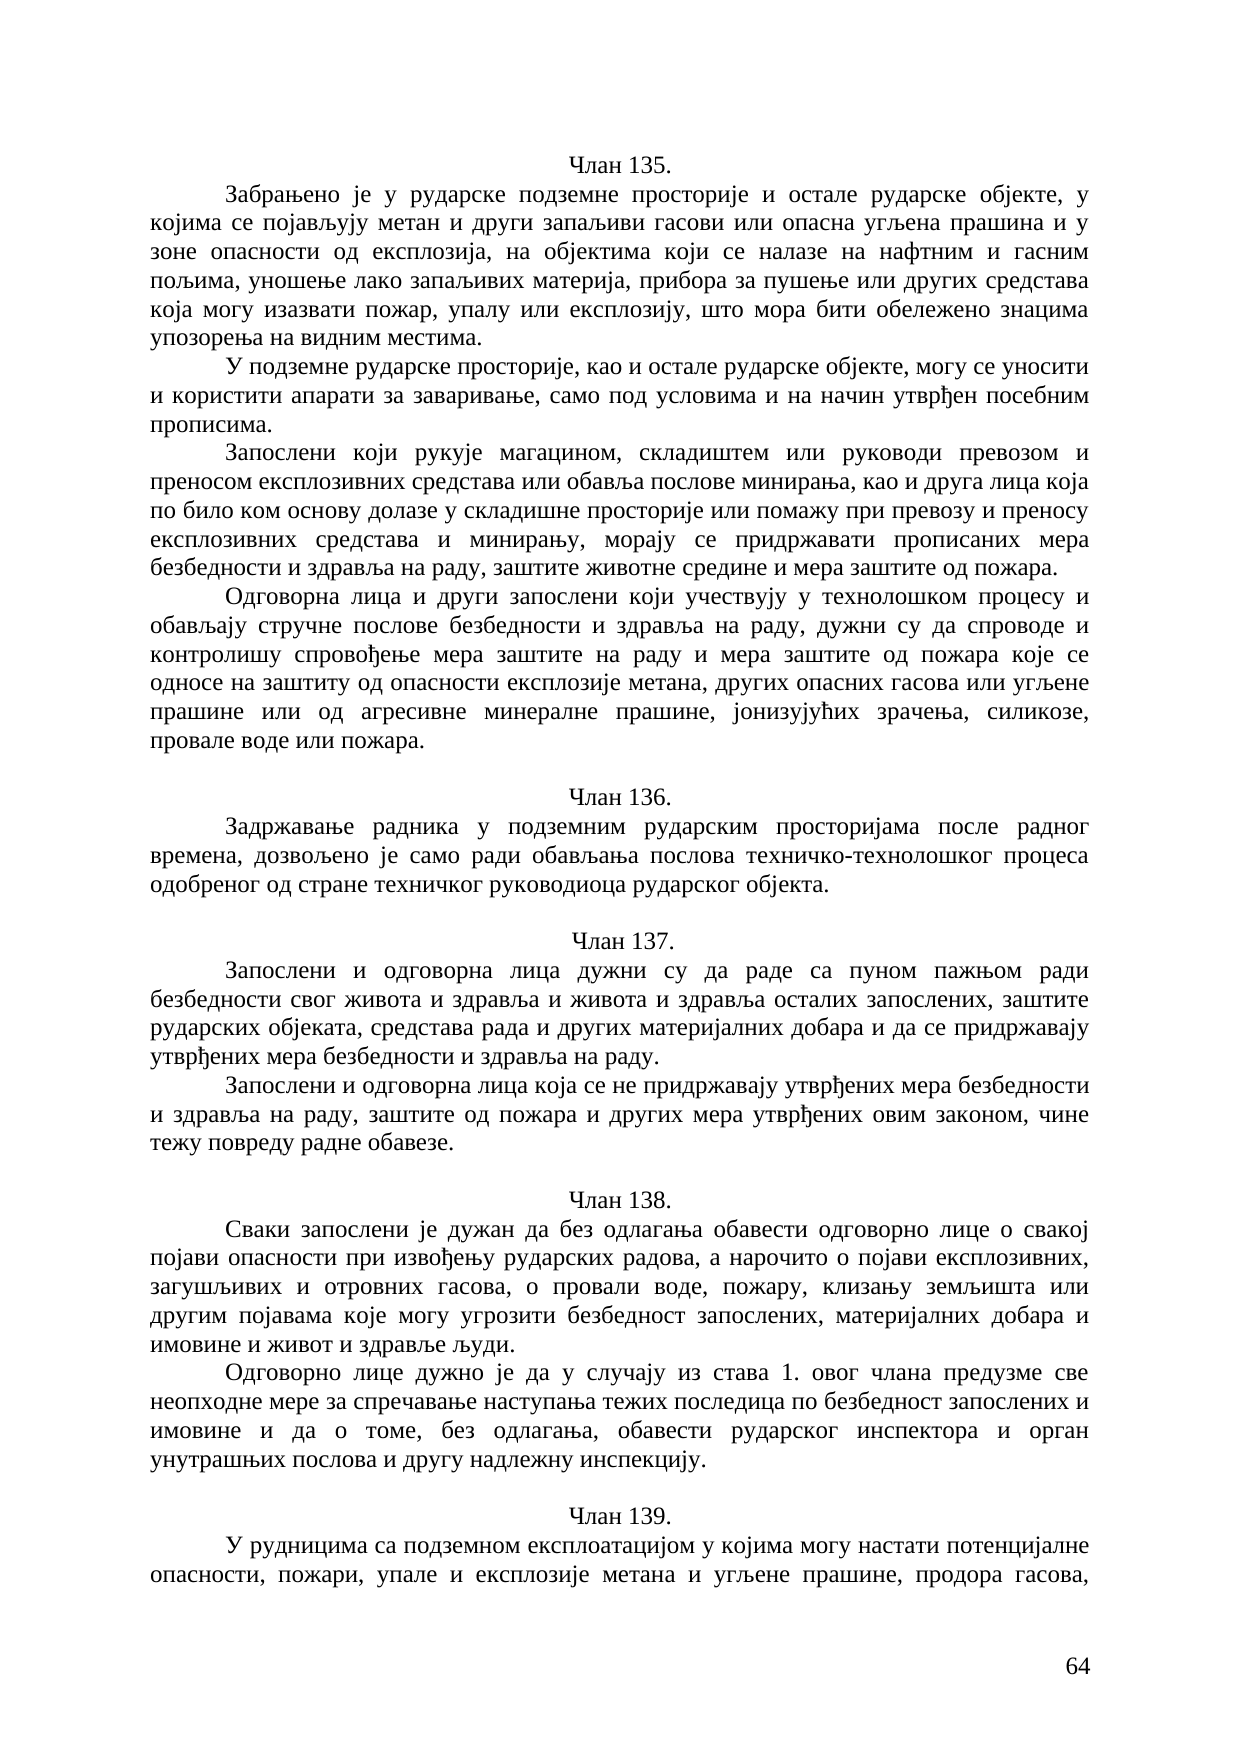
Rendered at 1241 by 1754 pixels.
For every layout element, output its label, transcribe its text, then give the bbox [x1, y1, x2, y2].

text У подземне рударске просторије, као и остале рударске објекте, могу се уносити и користити апарати за заваривање, само под условима и на начин утврђен посебним прописима. [150, 351, 1090, 437]
text Запослени који рукује магацином, складиштем или руководи превозом и преносом експлозивних средстава или обавља послове минирања, као и друга лица која по било ком основу долазе у складишне просторије или помажу при превозу и преносу експлозивних средстава и минирању, морају се придржавати прописаних мера безбедности и здравља на раду, заштите животне средине и мера заштите од пожара. [150, 437, 1090, 581]
text Сваки запослени је дужан да без одлагања обавести одговорно лице о свакој појави опасности при извођењу рударских радова, а нарочито о појави експлозивних, загушљивих и отровних гасова, о провали воде, пожару, клизању земљишта или другим појавама које могу угрозити безбедност запослених, материјалних добара и имовине и живот и здравље људи. [150, 1214, 1090, 1357]
text Члан 136. [150, 782, 1090, 811]
text Члан 137. [150, 926, 1090, 955]
text Запослени и одговорна лица дужни су да раде са пуном пажњом ради безбедности свог живота и здравља и живота и здравља осталих запослених, заштите рударских објеката, средстава рада и других материјалних добара и да се придржавају утврђених мера безбедности и здравља на раду. [150, 955, 1090, 1070]
text Члан 135. [150, 150, 1090, 179]
text Одговорно лице дужно је да у случају из става 1. овог члана предузме све неопходне мере за спречавање наступања тежих последица по безбедност запослених и имовине и да о томе, без одлагања, обавести рударског инспектора и орган унутрашњих послова и другу надлежну инспекцију. [150, 1357, 1090, 1472]
text Члан 138. [150, 1185, 1090, 1214]
text Члан 139. [150, 1501, 1090, 1530]
text Запослени и одговорна лица која се не придржавају утврђених мера безбедности и здравља на раду, заштите од пожара и других мера утврђених овим законом, чине тежу повреду радне обавезе. [150, 1070, 1090, 1156]
text Задржавање радника у подземним рударским просторијама после радног времена, дозвољено је само ради обављања послова техничко-технолошког процеса одобреног од стране техничког руководиоца рударског објекта. [150, 811, 1090, 897]
text Одговорна лица и други запослени који учествују у технолошком процесу и обављају стручне послове безбедности и здравља на раду, дужни су да спроводе и контролишу спровођење мера заштите на раду и мера заштите од пожара које се односе на заштиту од опасности експлозије метана, других опасних гасова или угљене прашине или од агресивне минералне прашине, јонизујућих зрачења, силикозе, провале воде или пожара. [150, 581, 1090, 754]
text Забрањено је у рударске подземне просторије и остале рударске објекте, у којима се појављују метан и други запаљиви гасови или опасна угљена прашина и у зоне опасности од експлозија, на објектима који се налазе на нафтним и гасним пољима, уношење лако запаљивих материја, прибора за пушење или других средстава која могу изазвати пожар, упалу или експлозију, што мора бити обележено знацима упозорења на видним местима. [150, 179, 1090, 351]
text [150, 1530, 1090, 1587]
